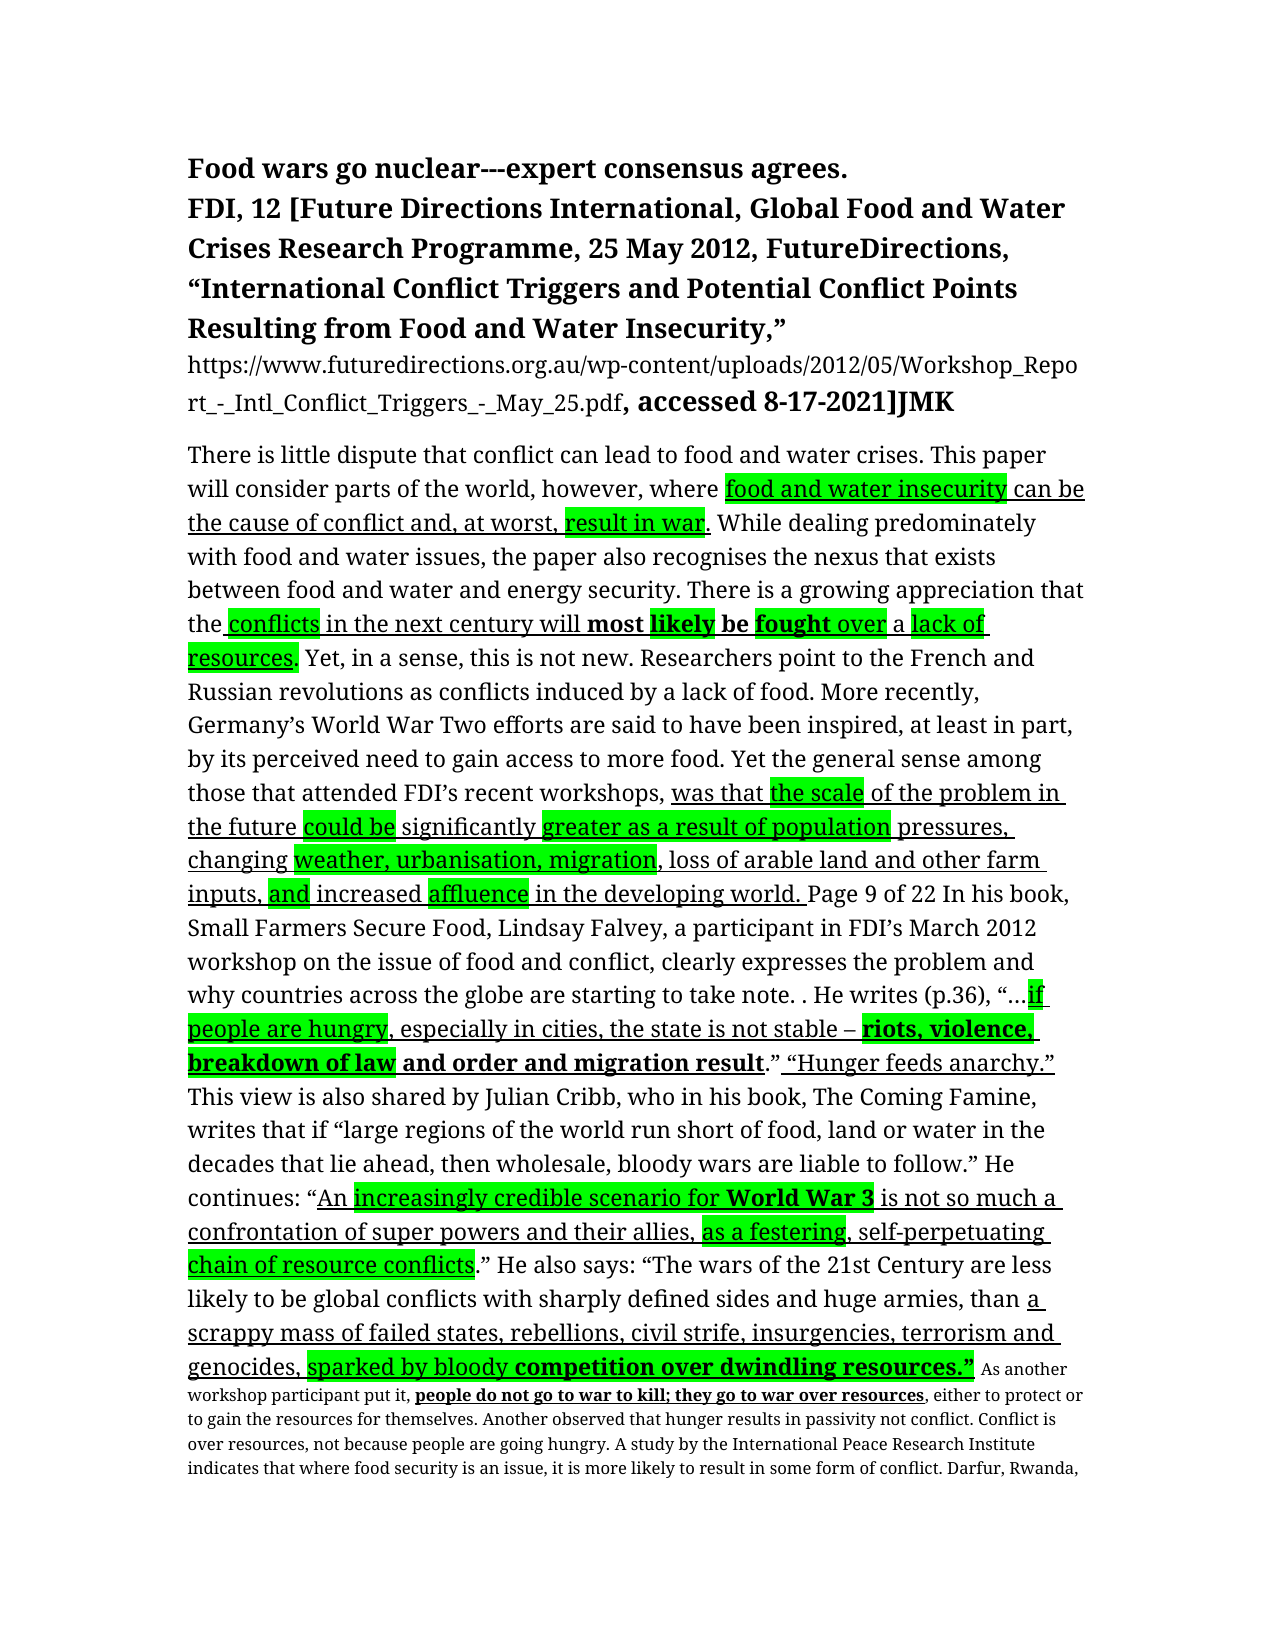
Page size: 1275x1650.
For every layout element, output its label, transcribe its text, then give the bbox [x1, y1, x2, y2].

subtitle Food wars go nuclear---expert consensus agrees. [187, 150, 1087, 187]
text FDI, 12 [Future Directions International, Global Food and Water Crises Research Programme, 25 May 2012, FutureDirections, “International Conflict Triggers and Potential Conflict Points Resulting from Food and Water Insecurity,” https://www.futuredirections.org.au/wp-content/uploads/2012/05/Workshop_Report_-_Intl_Conflict_Triggers_-_May_25.pdf, accessed 8-17-2021]JMK [187, 190, 1087, 419]
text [187, 439, 1087, 1479]
